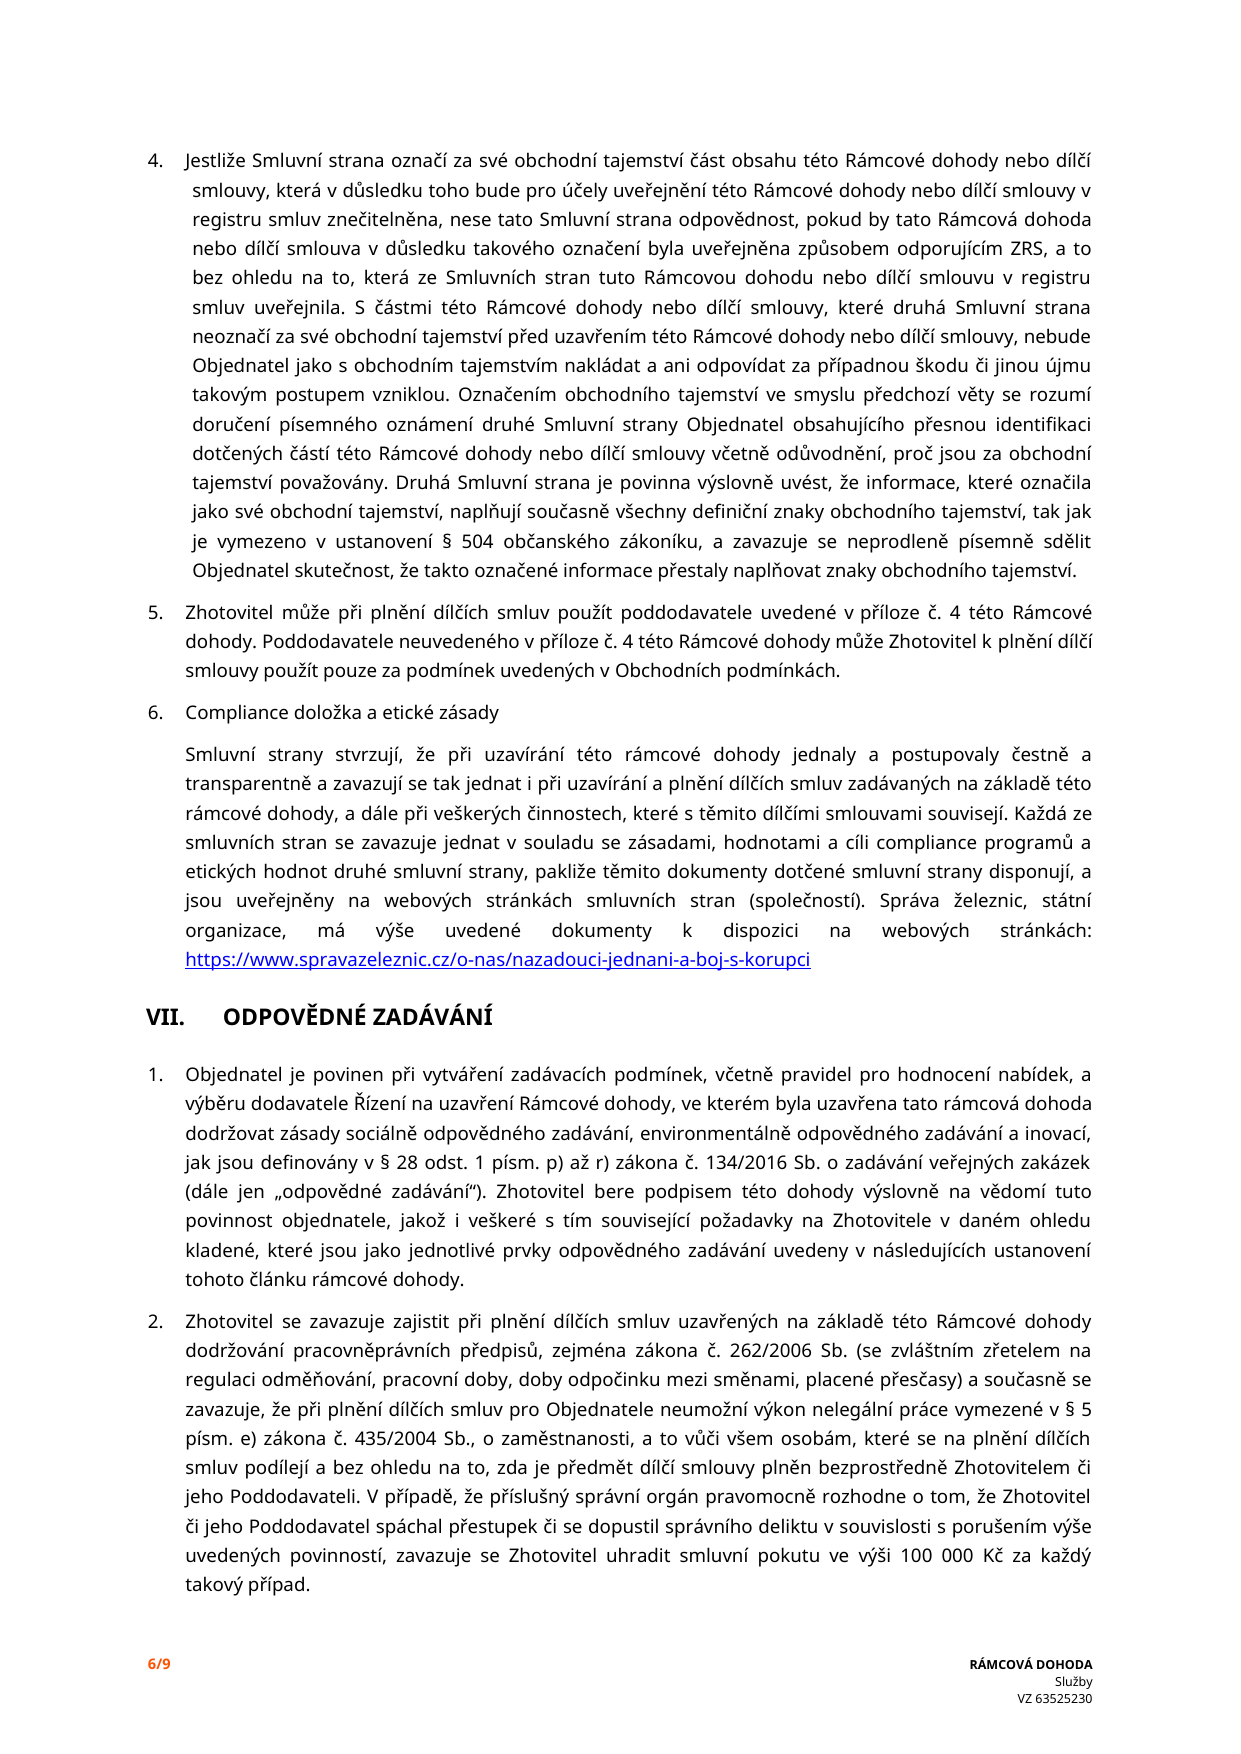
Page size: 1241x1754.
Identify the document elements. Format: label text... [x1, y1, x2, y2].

list ODPOVĚDNÉ ZADÁVÁNÍ [185, 1000, 1093, 1032]
list Zhotovitel může při plnění dílčích smluv použít poddodavatele uvedené v příloze č. 4 této Rámcové dohody. Poddodavatele neuvedeného v příloze č. 4 této Rámcové dohody může Zhotovitel k plnění dílčí smlouvy použít pouze za podmínek uvedených v Obchodních podmínkách. [148, 599, 1093, 683]
list Jestliže Smluvní strana označí za své obchodní tajemství část obsahu této Rámcové dohody nebo dílčí smlouvy, která v důsledku toho bude pro účely uveřejnění této Rámcové dohody nebo dílčí smlouvy v registru smluv znečitelněna, nese tato Smluvní strana odpovědnost, pokud by tato Rámcová dohoda nebo dílčí smlouva v důsledku takového označení byla uveřejněna způsobem odporujícím ZRS, a to bez ohledu na to, která ze Smluvních stran tuto Rámcovou dohodu nebo dílčí smlouvu v registru smluv uveřejnila. S částmi této Rámcové dohody nebo dílčí smlouvy, které druhá Smluvní strana neoznačí za své obchodní tajemství před uzavřením této Rámcové dohody nebo dílčí smlouvy, nebude Objednatel jako s obchodním tajemstvím nakládat a ani odpovídat za případnou škodu či jinou újmu takovým postupem vzniklou. Označením obchodního tajemství ve smyslu předchozí věty se rozumí doručení písemného oznámení druhé Smluvní strany Objednatel obsahujícího přesnou identifikaci dotčených částí této Rámcové dohody nebo dílčí smlouvy včetně odůvodnění, proč jsou za obchodní tajemství považovány. Druhá Smluvní strana je povinna výslovně uvést, že informace, které označila jako své obchodní tajemství, naplňují současně všechny definiční znaky obchodního tajemství, tak jak je vymezeno v ustanovení § 504 občanského zákoníku, a zavazuje se neprodleně písemně sdělit Objednatel skutečnost, že takto označené informace přestaly naplňovat znaky obchodního tajemství. [148, 148, 1093, 583]
list Zhotovitel se zavazuje zajistit při plnění dílčích smluv uzavřených na základě této Rámcové dohody dodržování pracovněprávních předpisů, zejména zákona č. 262/2006 Sb. (se zvláštním zřetelem na regulaci odměňování, pracovní doby, doby odpočinku mezi směnami, placené přesčasy) a současně se zavazuje, že při plnění dílčích smluv pro Objednatele neumožní výkon nelegální práce vymezené v § 5 písm. e) zákona č. 435/2004 Sb., o zaměstnanosti, a to vůči všem osobám, které se na plnění dílčích smluv podílejí a bez ohledu na to, zda je předmět dílčí smlouvy plněn bezprostředně Zhotovitelem či jeho Poddodavateli. V případě, že příslušný správní orgán pravomocně rozhodne o tom, že Zhotovitel či jeho Poddodavatel spáchal přestupek či se dopustil správního deliktu v souvislosti s porušením výše uvedených povinností, zavazuje se Zhotovitel uhradit smluvní pokutu ve výši 100 000 Kč za každý takový případ. [148, 1308, 1093, 1597]
list Compliance doložka a etické zásady [148, 699, 1093, 725]
list Smluvní strany stvrzují, že při uzavírání této rámcové dohody jednaly a postupovaly čestně a transparentně a zavazují se tak jednat i při uzavírání a plnění dílčích smluv zadávaných na základě této rámcové dohody, a dále při veškerých činnostech, které s těmito dílčími smlouvami souvisejí. Každá ze smluvních stran se zavazuje jednat v souladu se zásadami, hodnotami a cíli compliance programů a etických hodnot druhé smluvní strany, pakliže těmito dokumenty dotčené smluvní strany disponují, a jsou uveřejněny na webových stránkách smluvních stran (společností). Správa železnic, státní organizace, má výše uvedené dokumenty k dispozici na webových stránkách: https://www.spravazeleznic.cz/o-nas/nazadouci-jednani-a-boj-s-korupci [185, 741, 1093, 972]
list Objednatel je povinen při vytváření zadávacích podmínek, včetně pravidel pro hodnocení nabídek, a výběru dodavatele Řízení na uzavření Rámcové dohody, ve kterém byla uzavřena tato rámcová dohoda dodržovat zásady sociálně odpovědného zadávání, environmentálně odpovědného zadávání a inovací, jak jsou definovány v § 28 odst. 1 písm. p) až r) zákona č. 134/2016 Sb. o zadávání veřejných zakázek (dále jen „odpovědné zadávání“). Zhotovitel bere podpisem této dohody výslovně na vědomí tuto povinnost objednatele, jakož i veškeré s tím související požadavky na Zhotovitele v daném ohledu kladené, které jsou jako jednotlivé prvky odpovědného zadávání uvedeny v následujících ustanovení tohoto článku rámcové dohody. [148, 1061, 1093, 1292]
